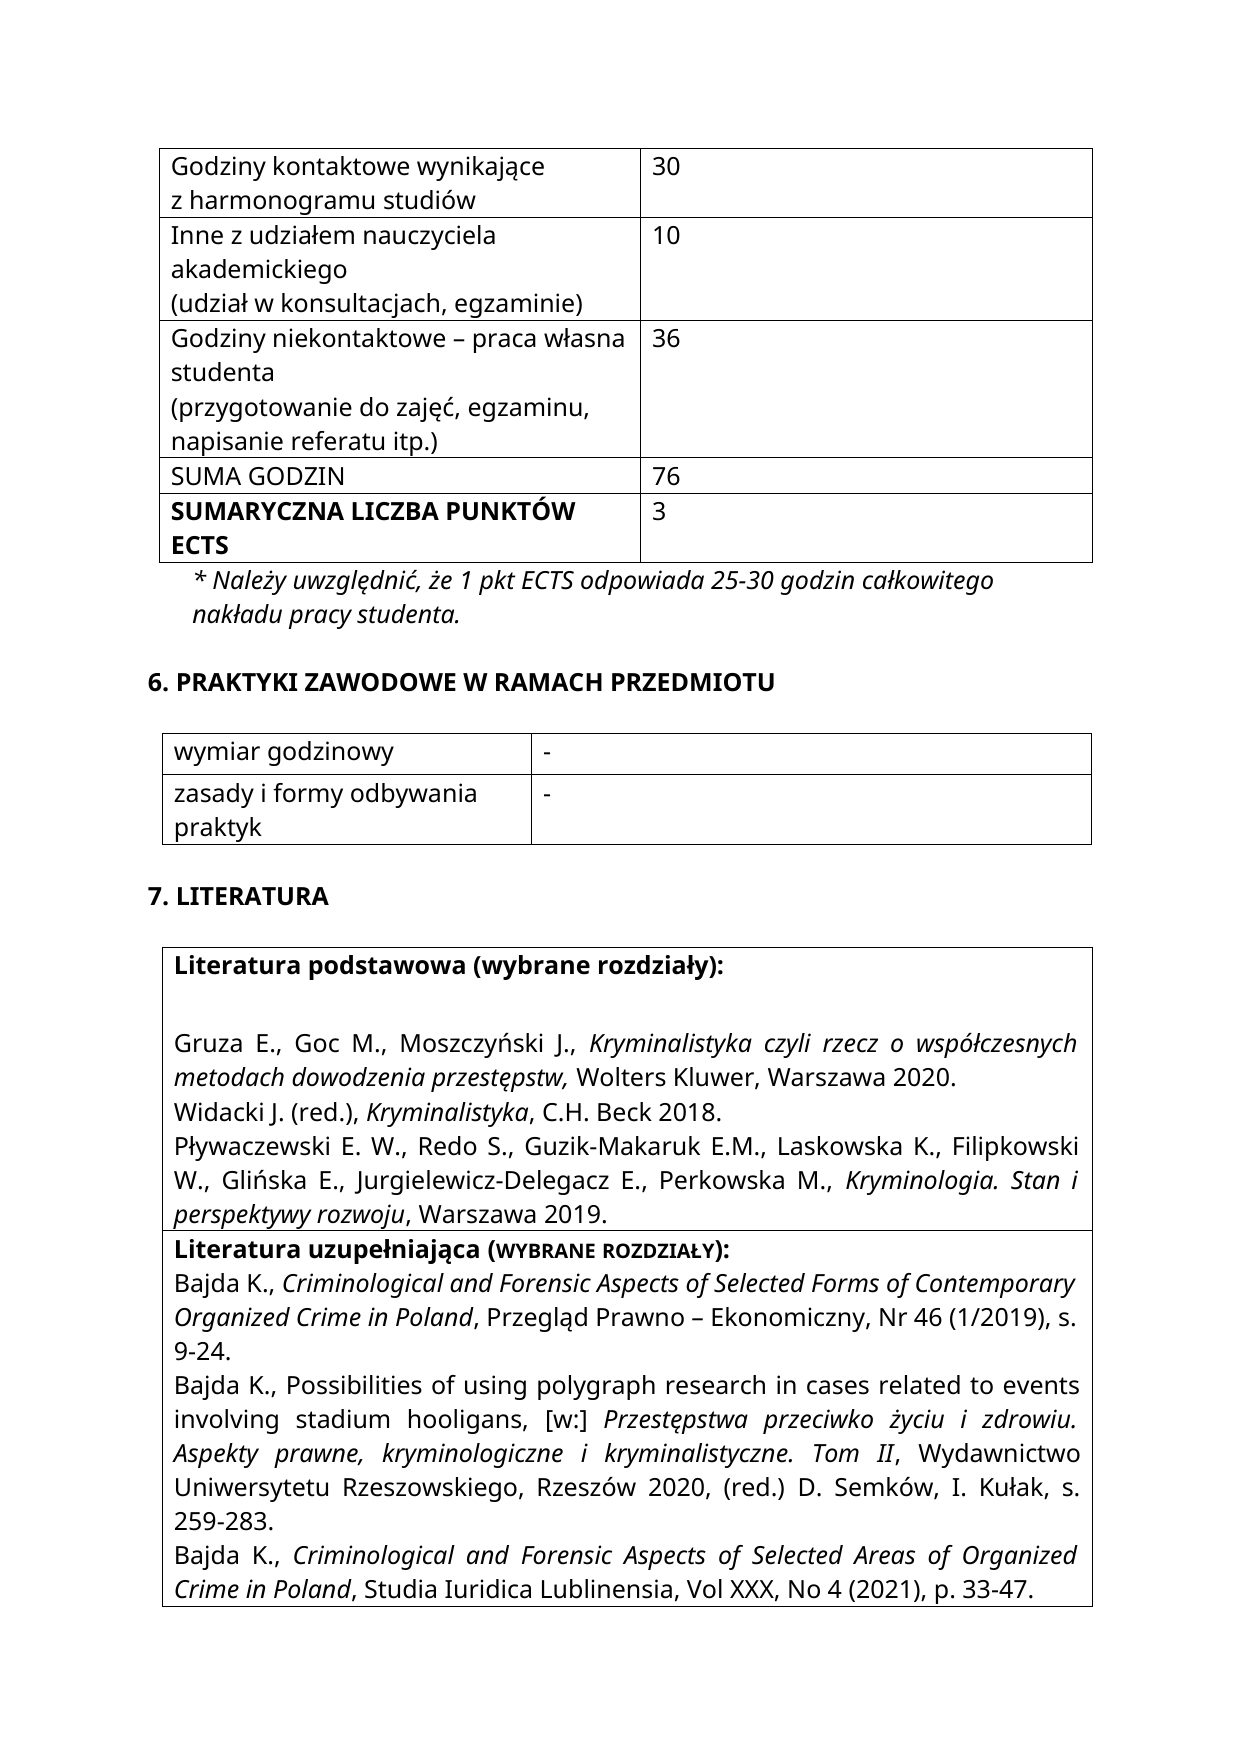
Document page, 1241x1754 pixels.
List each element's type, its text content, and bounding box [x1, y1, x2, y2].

table_cell 3 [641, 494, 1092, 562]
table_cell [163, 1231, 1092, 1606]
table_cell SUMARYCZNA LICZBA PUNKTÓW ECTS [160, 494, 640, 562]
text * Należy uwzględnić, że 1 pkt ECTS odpowiada 25-30 godzin całkowitego nakładu pracy studenta. [192, 563, 1093, 631]
table_cell Inne z udziałem nauczyciela akademickiego (udział w konsultacjach, egzaminie) [160, 218, 640, 320]
table_cell 30 [641, 149, 1092, 217]
table_header Literatura podstawowa (wybrane rozdziały): Gruza E., Goc M., Moszczyński J., Kryminalistyka czyli rzecz o współczesnych metodach dowodzenia przestępstw, Wolters Kluwer, Warszawa 2020. Widacki J. (red.), Kryminalistyka, C.H. Beck 2018. Pływaczewski E. W., Redo S., Guzik-Makaruk E.M., Laskowska K., Filipkowski W., Glińska E., Jurgielewicz-Delegacz E., Perkowska M., Kryminologia. Stan i perspektywy rozwoju, Warszawa 2019. [163, 948, 1092, 1230]
table_header - [532, 734, 1091, 774]
table_cell 36 [641, 321, 1092, 457]
text 7. LITERATURA [148, 878, 1093, 913]
table_cell 76 [641, 458, 1092, 492]
table_cell Godziny kontaktowe wynikające z harmonogramu studiów [160, 149, 640, 217]
text 6. PRAKTYKI ZAWODOWE W RAMACH PRZEDMIOTU [148, 665, 1093, 699]
table_cell Godziny niekontaktowe – praca własna studenta (przygotowanie do zajęć, egzaminu, napisanie referatu itp.) [160, 321, 640, 457]
table_cell SUMA GODZIN [160, 458, 640, 492]
table_cell - [532, 775, 1091, 843]
table_cell zasady i formy odbywania praktyk [163, 775, 531, 843]
table_header wymiar godzinowy [163, 734, 531, 774]
table_cell 10 [641, 218, 1092, 320]
